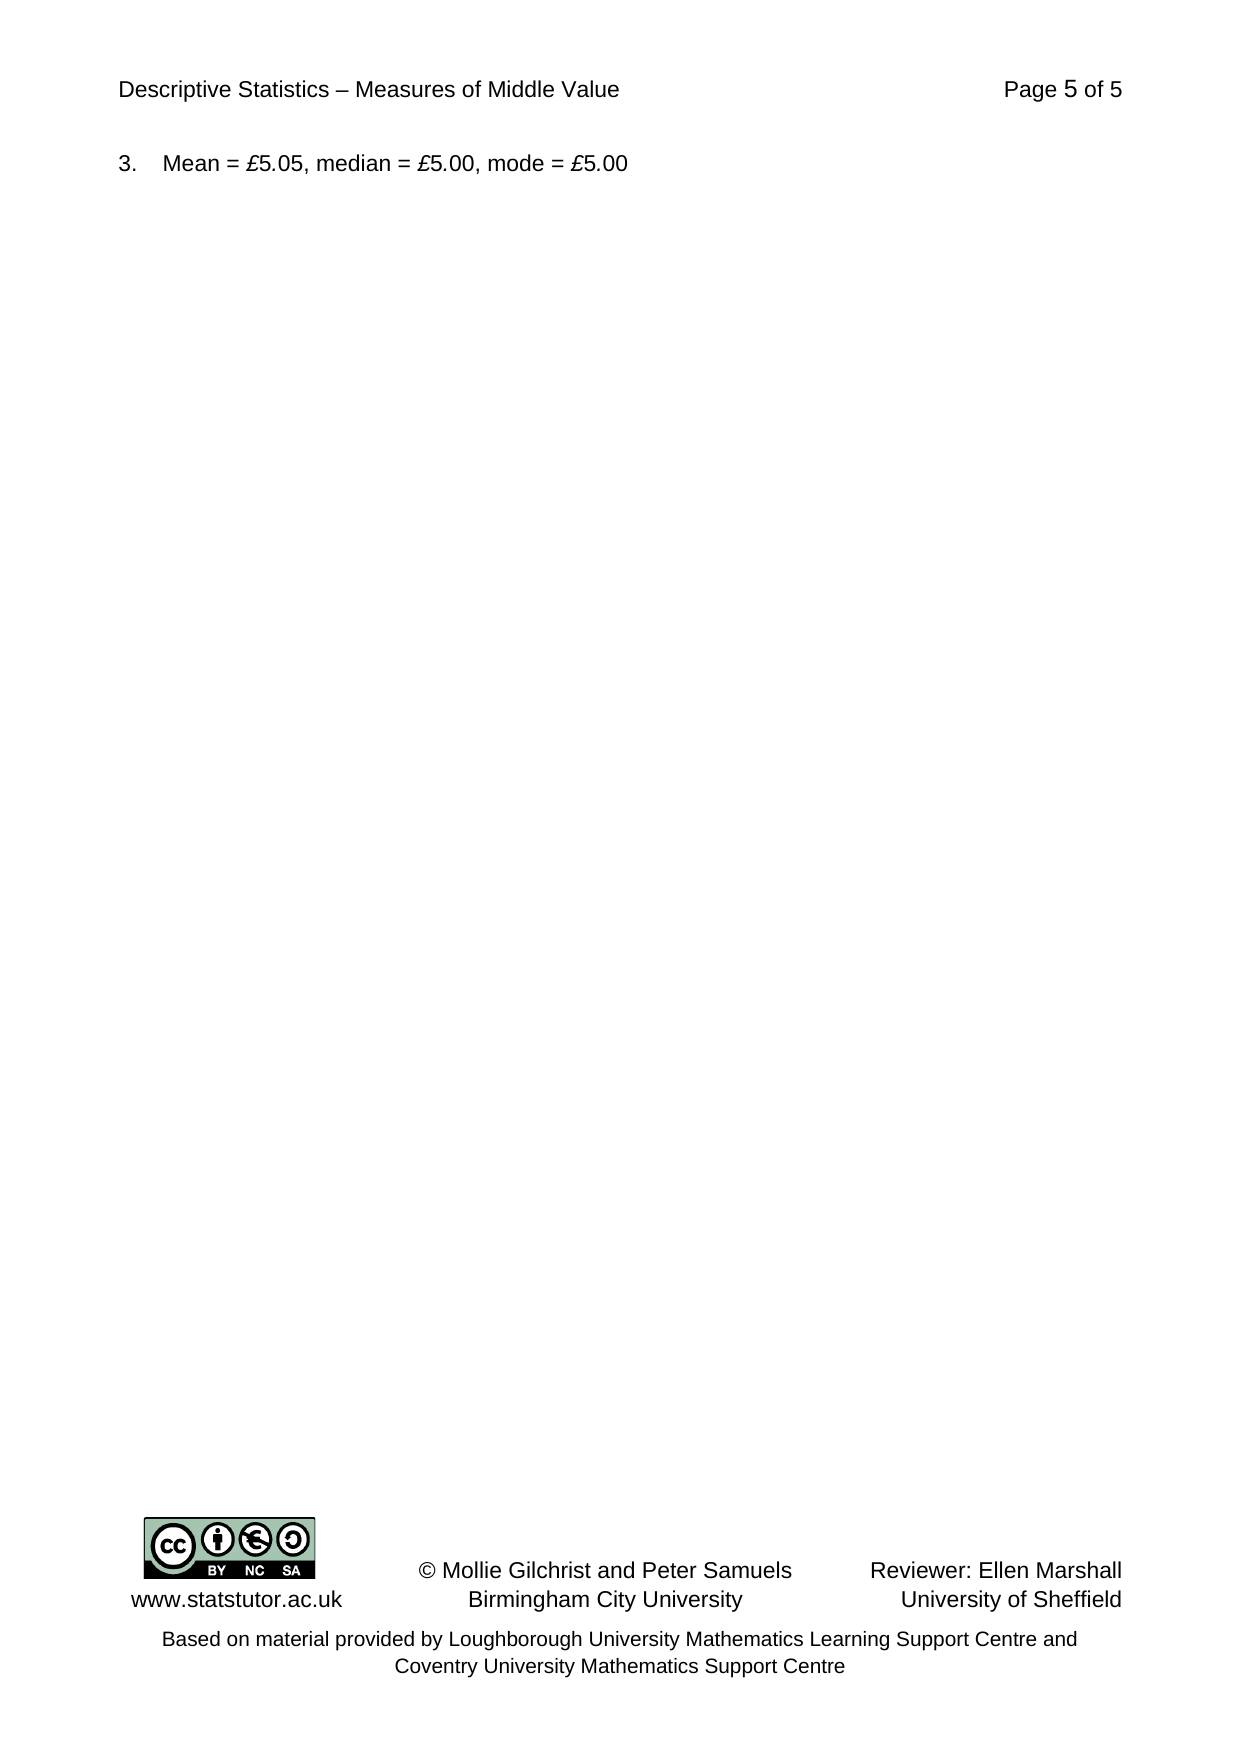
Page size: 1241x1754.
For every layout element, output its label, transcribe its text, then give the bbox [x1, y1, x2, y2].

text 3. Mean = £5.05, median = £5.00, mode = £5.00 [118, 150, 1122, 176]
